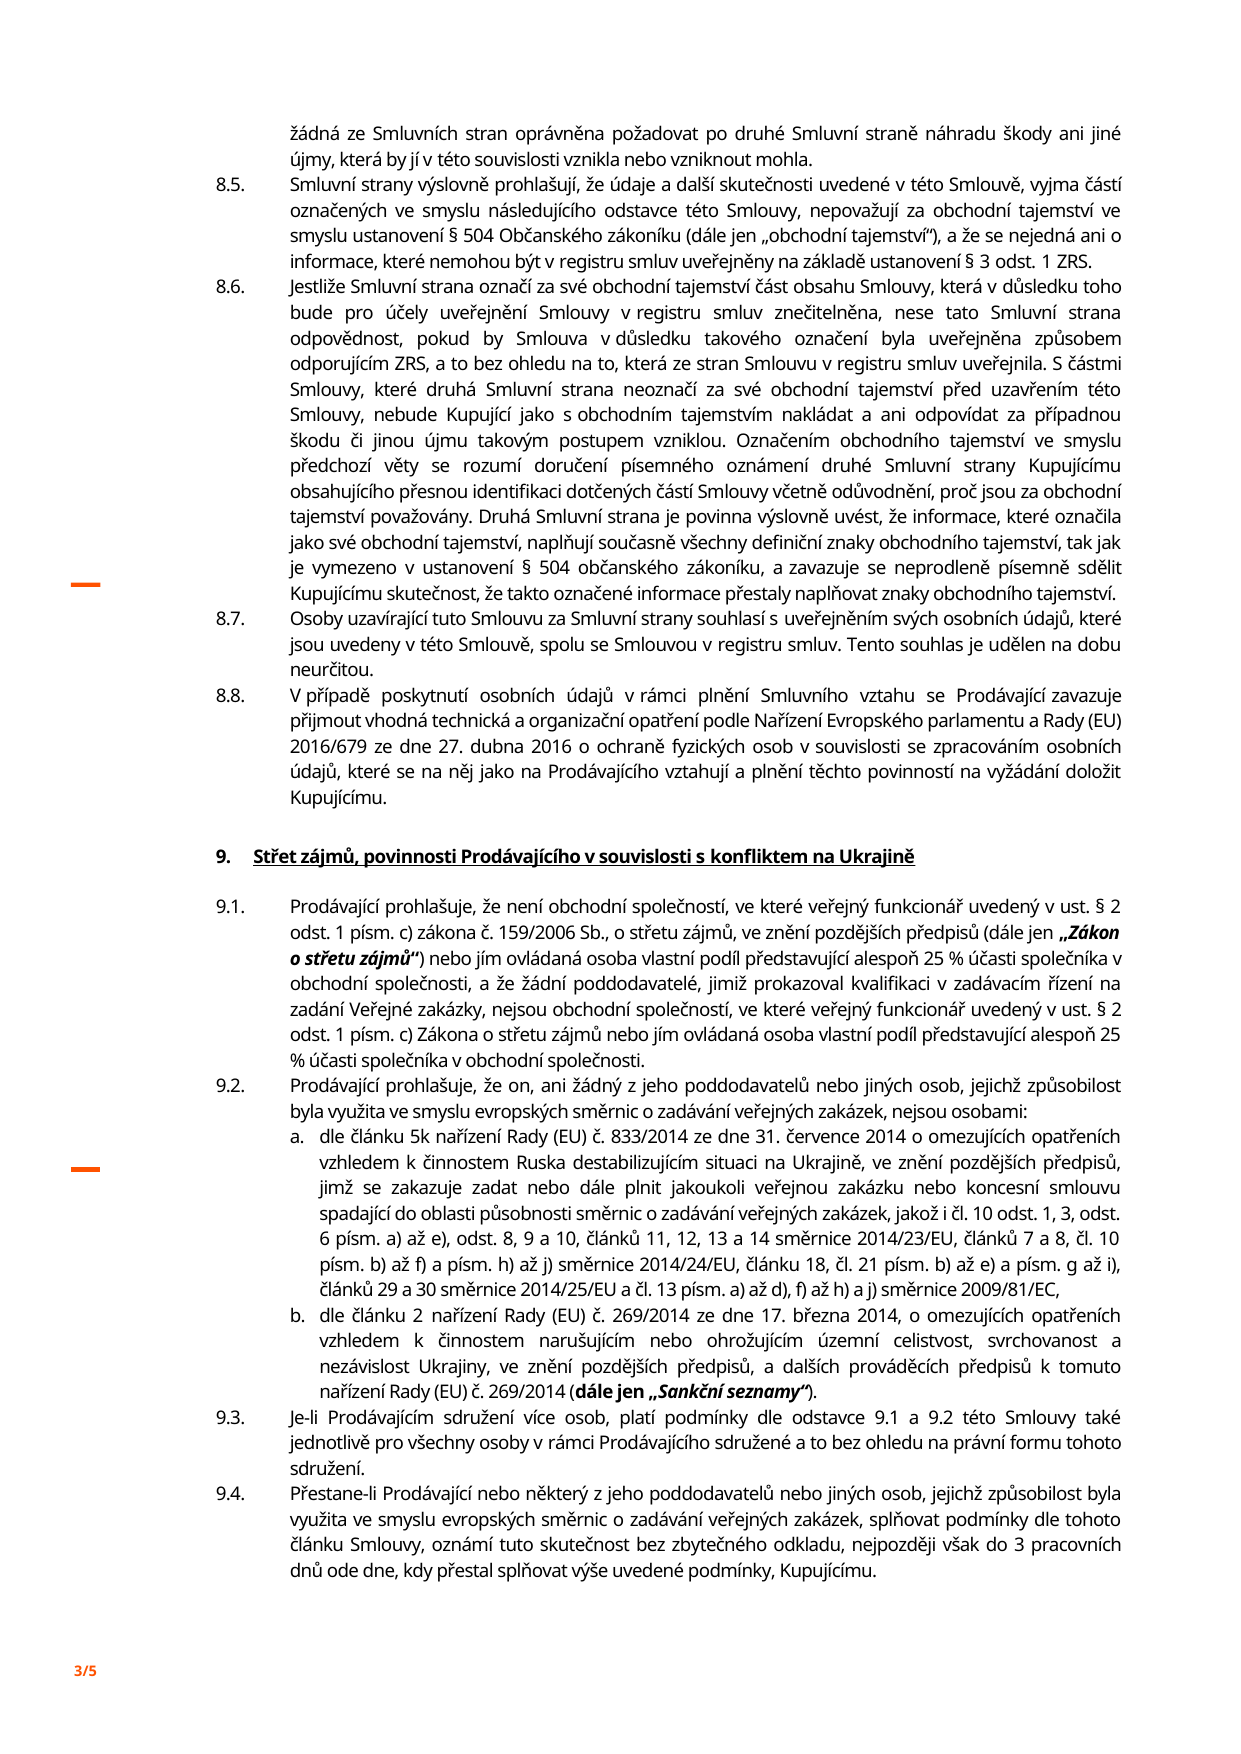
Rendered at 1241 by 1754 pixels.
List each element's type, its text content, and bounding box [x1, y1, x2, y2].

subtitle Je-li Prodávajícím sdružení více osob, platí podmínky dle odstavce 9.1 a 9.2 této Smlouvy také jednotlivě pro všechny osoby v rámci Prodávajícího sdružené a to bez ohledu na právní formu tohoto sdružení. [216, 1404, 1122, 1481]
subtitle Jestliže Smluvní strana označí za své obchodní tajemství část obsahu Smlouvy, která v důsledku toho bude pro účely uveřejnění Smlouvy v registru smluv znečitelněna, nese tato Smluvní strana odpovědnost, pokud by Smlouva v důsledku takového označení byla uveřejněna způsobem odporujícím ZRS, a to bez ohledu na to, která ze stran Smlouvu v registru smluv uveřejnila. S částmi Smlouvy, které druhá Smluvní strana neoznačí za své obchodní tajemství před uzavřením této Smlouvy, nebude Kupující jako s obchodním tajemstvím nakládat a ani odpovídat za případnou škodu či jinou újmu takovým postupem vzniklou. Označením obchodního tajemství ve smyslu předchozí věty se rozumí doručení písemného oznámení druhé Smluvní strany Kupujícímu obsahujícího přesnou identifikaci dotčených částí Smlouvy včetně odůvodnění, proč jsou za obchodní tajemství považovány. Druhá Smluvní strana je povinna výslovně uvést, že informace, které označila jako své obchodní tajemství, naplňují současně všechny definiční znaky obchodního tajemství, tak jak je vymezeno v ustanovení § 504 občanského zákoníku, a zavazuje se neprodleně písemně sdělit Kupujícímu skutečnost, že takto označené informace přestaly naplňovat znaky obchodního tajemství. [216, 274, 1122, 606]
subtitle Osoby uzavírající tuto Smlouvu za Smluvní strany souhlasí s uveřejněním svých osobních údajů, které jsou uvedeny v této Smlouvě, spolu se Smlouvou v registru smluv. Tento souhlas je udělen na dobu neurčitou. [216, 606, 1122, 682]
subtitle dle článku 2 nařízení Rady (EU) č. 269/2014 ze dne 17. března 2014, o omezujících opatřeních vzhledem k činnostem narušujícím nebo ohrožujícím územní celistvost, svrchovanost a nezávislost Ukrajiny, ve znění pozdějších předpisů, a dalších prováděcích předpisů k tomuto nařízení Rady (EU) č. 269/2014 (dále jen „Sankční seznamy“). [289, 1302, 1122, 1404]
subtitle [216, 121, 1122, 172]
subtitle Střet zájmů, povinnosti Prodávajícího v souvislosti s konfliktem na Ukrajině [216, 843, 1122, 868]
subtitle V případě poskytnutí osobních údajů v rámci plnění Smluvního vztahu se Prodávající zavazuje přijmout vhodná technická a organizační opatření podle Nařízení Evropského parlamentu a Rady (EU) 2016/679 ze dne 27. dubna 2016 o ochraně fyzických osob v souvislosti se zpracováním osobních údajů, které se na něj jako na Prodávajícího vztahují a plnění těchto povinností na vyžádání doložit Kupujícímu. [216, 682, 1122, 810]
subtitle dle článku 5k nařízení Rady (EU) č. 833/2014 ze dne 31. července 2014 o omezujících opatřeních vzhledem k činnostem Ruska destabilizujícím situaci na Ukrajině, ve znění pozdějších předpisů, jimž se zakazuje zadat nebo dále plnit jakoukoli veřejnou zakázku nebo koncesní smlouvu spadající do oblasti působnosti směrnic o zadávání veřejných zakázek, jakož i čl. 10 odst. 1, 3, odst. 6 písm. a) až e), odst. 8, 9 a 10, článků 11, 12, 13 a 14 směrnice 2014/23/EU, článků 7 a 8, čl. 10 písm. b) až f) a písm. h) až j) směrnice 2014/24/EU, článku 18, čl. 21 písm. b) až e) a písm. g až i), článků 29 a 30 směrnice 2014/25/EU a čl. 13 písm. a) až d), f) až h) a j) směrnice 2009/81/EC, [289, 1123, 1122, 1302]
subtitle Přestane-li Prodávající nebo některý z jeho poddodavatelů nebo jiných osob, jejichž způsobilost byla využita ve smyslu evropských směrnic o zadávání veřejných zakázek, splňovat podmínky dle tohoto článku Smlouvy, oznámí tuto skutečnost bez zbytečného odkladu, nejpozději však do 3 pracovních dnů ode dne, kdy přestal splňovat výše uvedené podmínky, Kupujícímu. [216, 1481, 1122, 1583]
subtitle Prodávající prohlašuje, že není obchodní společností, ve které veřejný funkcionář uvedený v ust. § 2 odst. 1 písm. c) zákona č. 159/2006 Sb., o střetu zájmů, ve znění pozdějších předpisů (dále jen „Zákon o střetu zájmů“) nebo jím ovládaná osoba vlastní podíl představující alespoň 25 % účasti společníka v obchodní společnosti, a že žádní poddodavatelé, jimiž prokazoval kvalifikaci v zadávacím řízení na zadání Veřejné zakázky, nejsou obchodní společností, ve které veřejný funkcionář uvedený v ust. § 2 odst. 1 písm. c) Zákona o střetu zájmů nebo jím ovládaná osoba vlastní podíl představující alespoň 25 % účasti společníka v obchodní společnosti. [216, 894, 1122, 1072]
subtitle Prodávající prohlašuje, že on, ani žádný z jeho poddodavatelů nebo jiných osob, jejichž způsobilost byla využita ve smyslu evropských směrnic o zadávání veřejných zakázek, nejsou osobami: [216, 1072, 1122, 1123]
subtitle Smluvní strany výslovně prohlašují, že údaje a další skutečnosti uvedené v této Smlouvě, vyjma částí označených ve smyslu následujícího odstavce této Smlouvy, nepovažují za obchodní tajemství ve smyslu ustanovení § 504 Občanského zákoníku (dále jen „obchodní tajemství“), a že se nejedná ani o informace, které nemohou být v registru smluv uveřejněny na základě ustanovení § 3 odst. 1 ZRS. [216, 172, 1122, 274]
